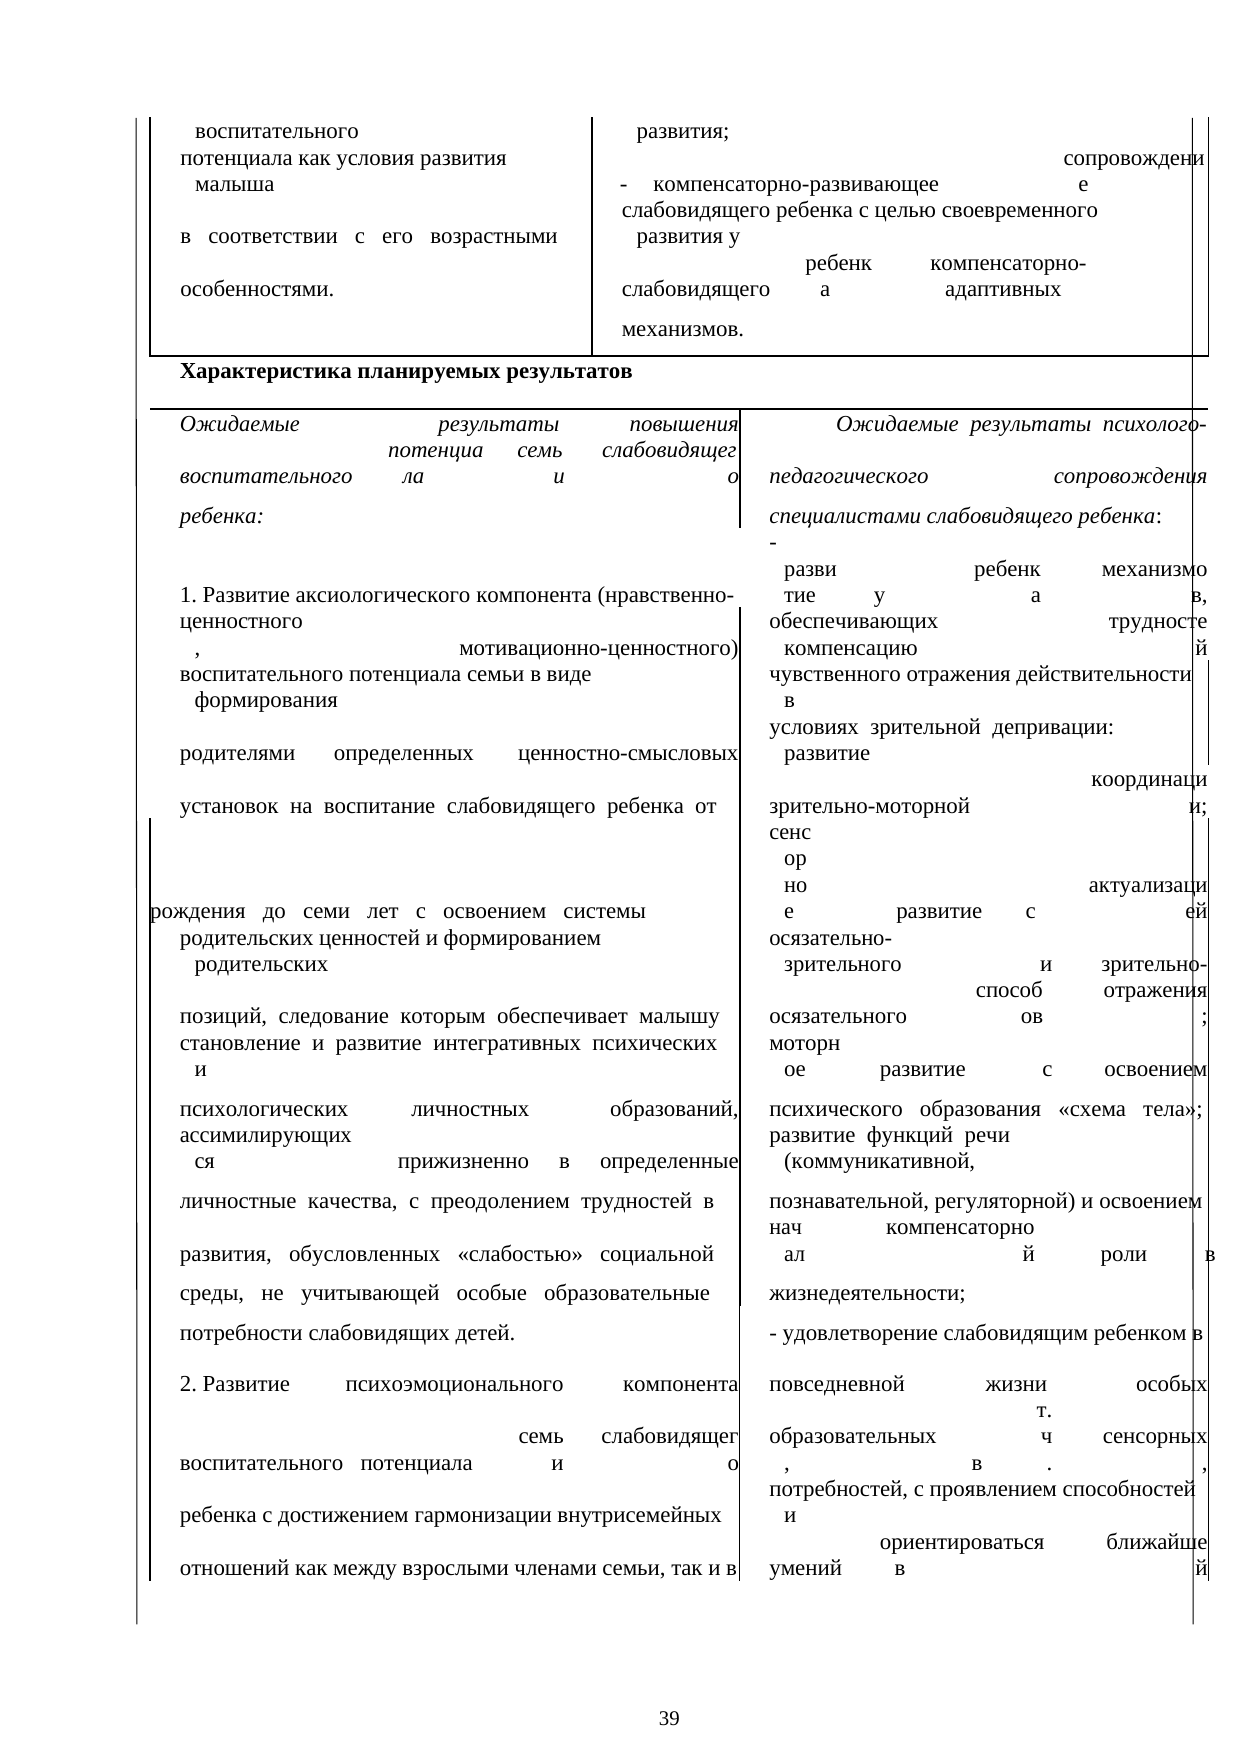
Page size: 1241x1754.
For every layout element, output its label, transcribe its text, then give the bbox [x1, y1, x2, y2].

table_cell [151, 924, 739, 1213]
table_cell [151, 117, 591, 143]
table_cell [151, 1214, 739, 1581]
text Характеристика планируемых результатов [179, 357, 1188, 383]
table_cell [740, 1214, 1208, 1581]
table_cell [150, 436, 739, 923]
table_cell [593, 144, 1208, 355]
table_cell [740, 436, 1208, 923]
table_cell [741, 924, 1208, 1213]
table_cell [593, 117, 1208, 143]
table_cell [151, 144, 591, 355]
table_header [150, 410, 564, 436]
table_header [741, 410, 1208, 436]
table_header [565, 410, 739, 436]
